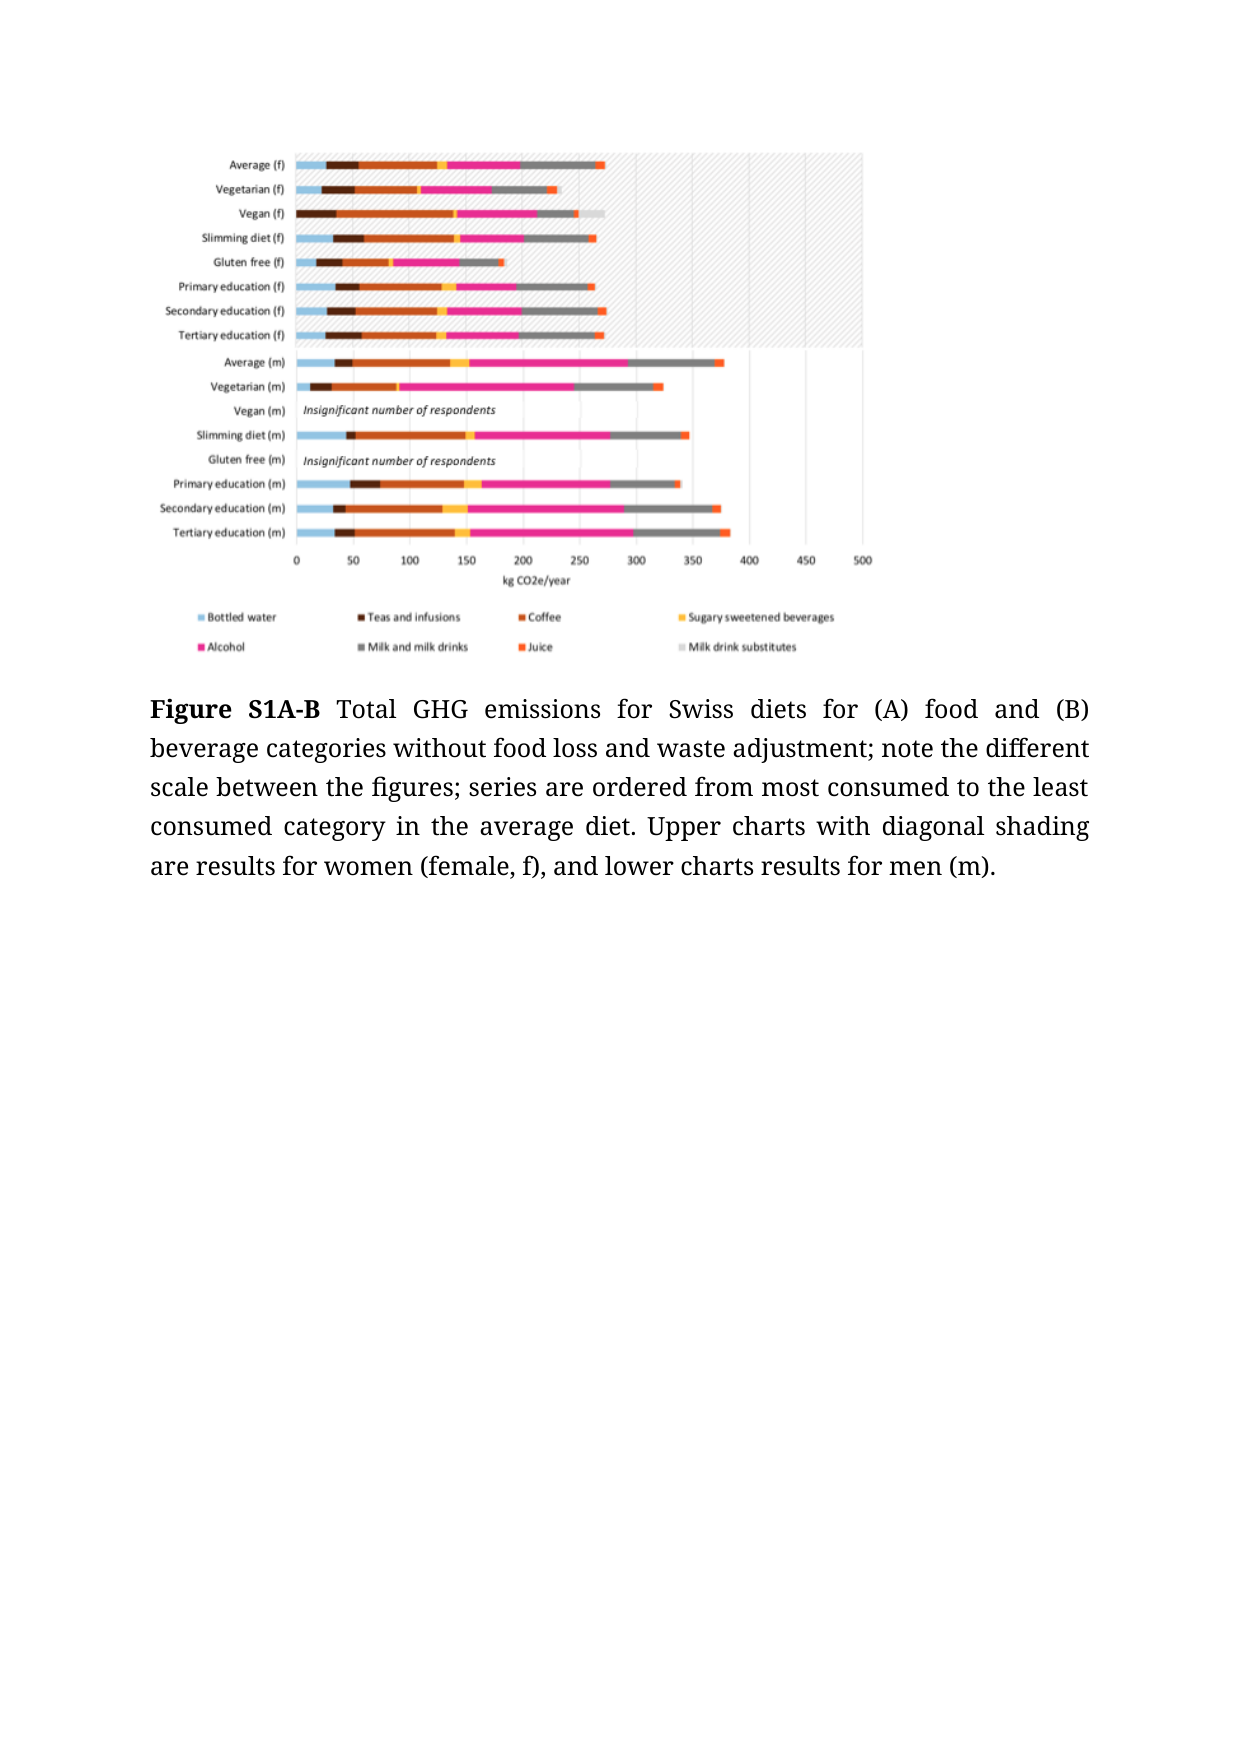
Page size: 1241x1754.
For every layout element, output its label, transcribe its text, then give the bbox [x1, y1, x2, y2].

text Figure S1A-B Total GHG emissions for Swiss diets for (A) food and (B) beverage categories without food loss and waste adjustment; note the different scale between the figures; series are ordered from most consumed to the least consumed category in the average diet. Upper charts with diagonal shading are results for women (female, f), and lower charts results for men (m). [150, 691, 1090, 882]
picture [150, 150, 893, 687]
